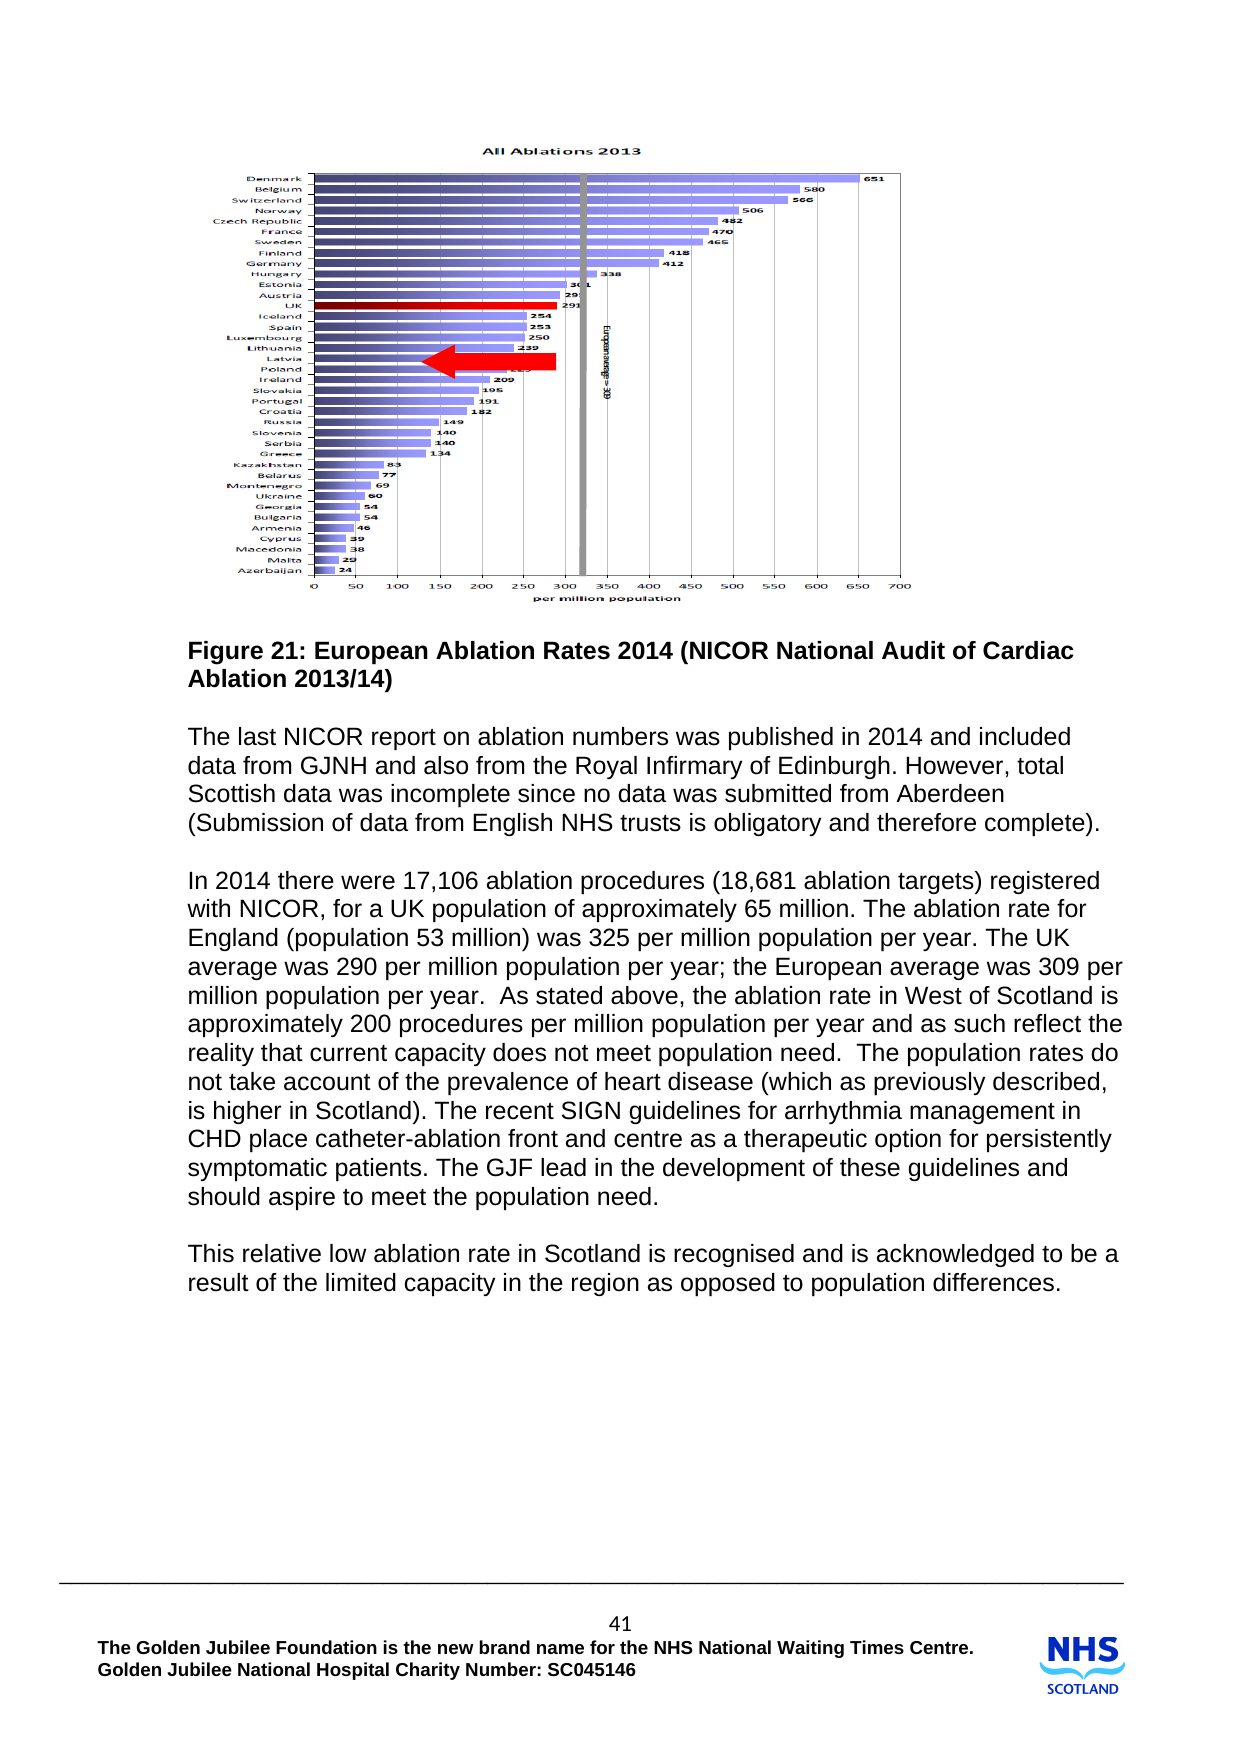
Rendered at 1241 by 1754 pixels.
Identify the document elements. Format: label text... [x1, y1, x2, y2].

text The last NICOR report on ablation numbers was published in 2014 and included data from GJNH and also from the Royal Infirmary of Edinburgh. However, total Scottish data was incomplete since no data was submitted from Aberdeen (Submission of data from English NHS trusts is obligatory and therefore complete). [187, 722, 1128, 837]
picture [187, 141, 977, 611]
text This relative low ablation rate in Scotland is recognised and is acknowledged to be a result of the limited capacity in the region as opposed to population differences. [187, 1239, 1128, 1297]
text In 2014 there were 17,106 ablation procedures (18,681 ablation targets) registered with NICOR, for a UK population of approximately 65 million. The ablation rate for England (population 53 million) was 325 per million population per year. The UK average was 290 per million population per year; the European average was 309 per million population per year. As stated above, the ablation rate in West of Scotland is approximately 200 procedures per million population per year and as such reflect the reality that current capacity does not meet population need. The population rates do not take account of the prevalence of heart disease (which as previously described, is higher in Scotland). The recent SIGN guidelines for arrhythmia management in CHD place catheter-ablation front and centre as a therapeutic option for persistently symptomatic patients. The GJF lead in the development of these guidelines and should aspire to meet the population need. [187, 866, 1128, 1211]
text Figure 21: European Ablation Rates 2014 (NICOR National Audit of Cardiac Ablation 2013/14) [187, 636, 1128, 693]
picture [1039, 1637, 1125, 1694]
